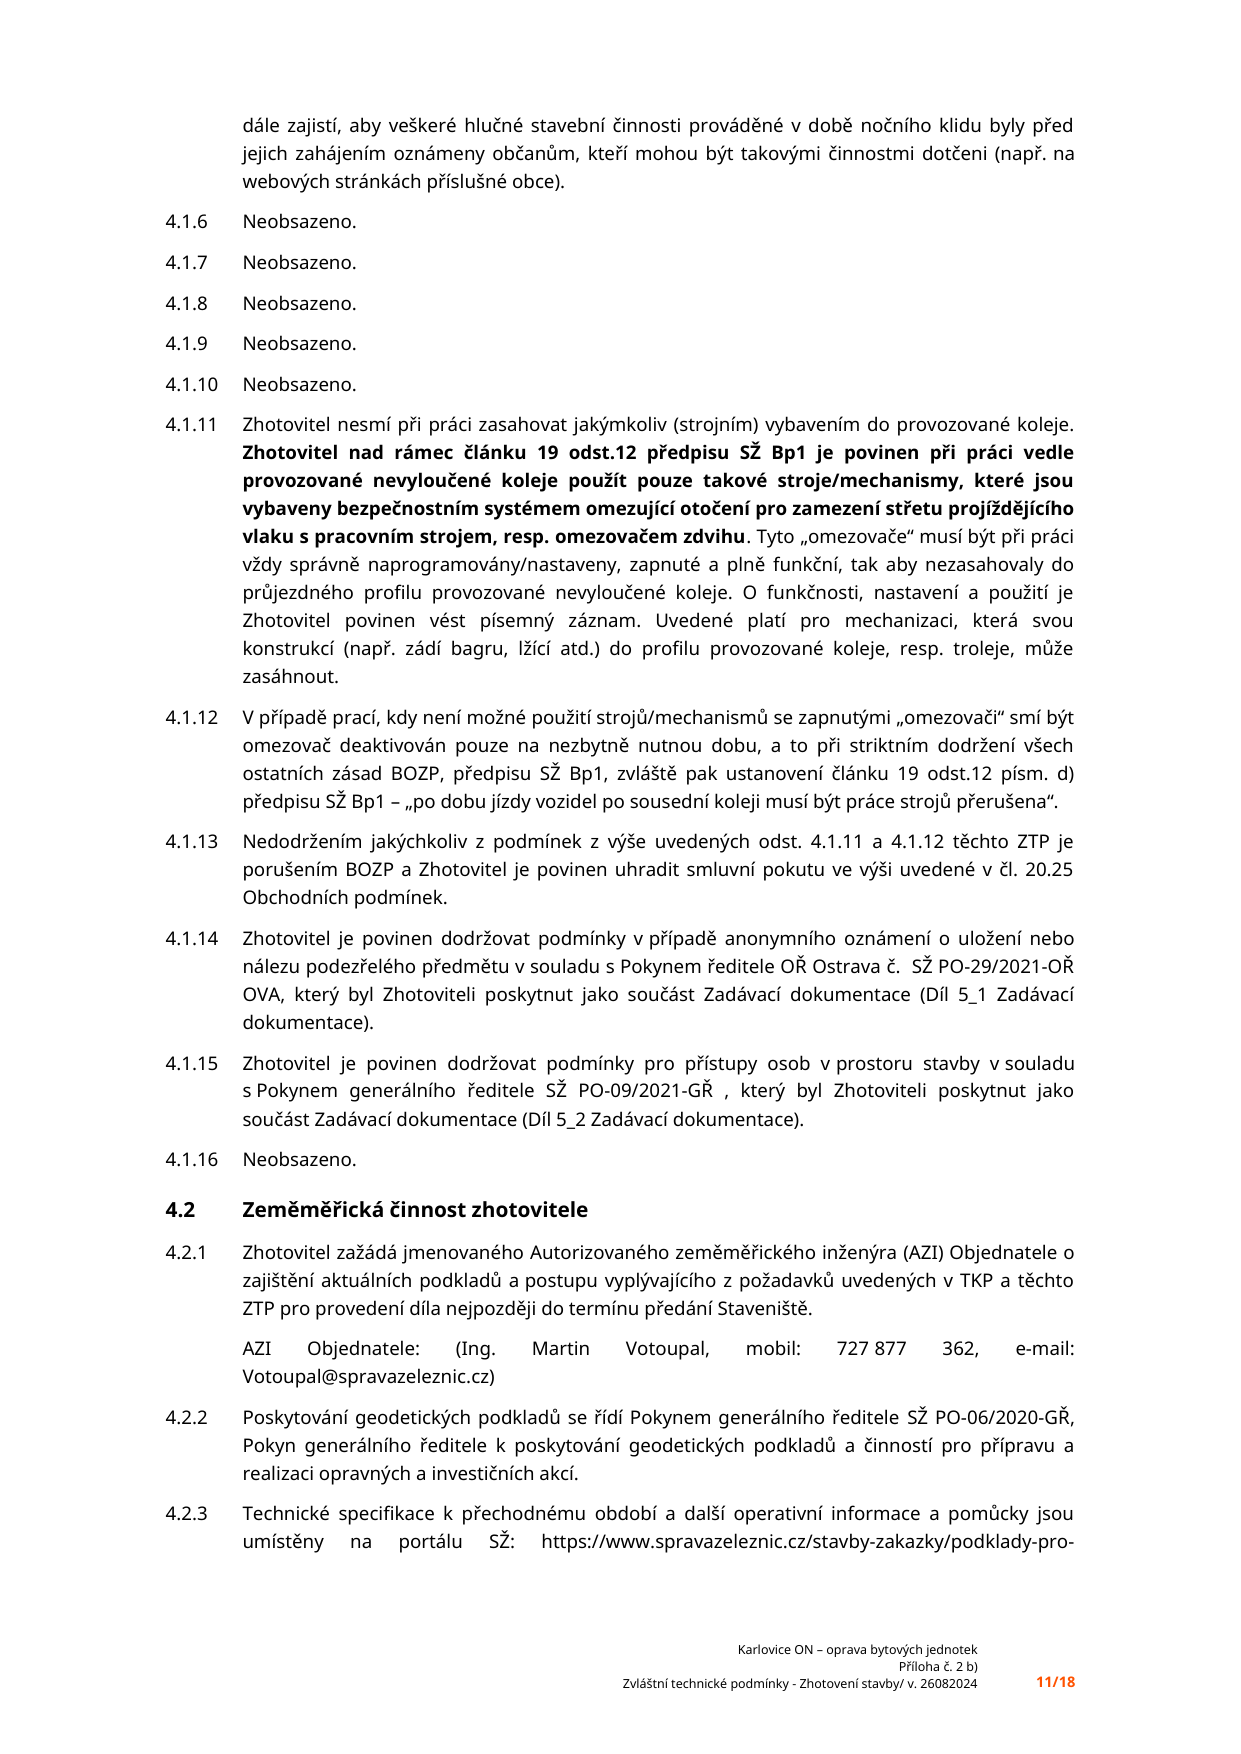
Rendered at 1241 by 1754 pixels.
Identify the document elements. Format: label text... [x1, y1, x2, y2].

list AZI Objednatele: (Ing. Martin Votoupal, mobil: 727 877 362, e-mail: Votoupal@spravazeleznic.cz) [242, 1336, 1075, 1389]
text Zhotovitel je povinen dodržovat podmínky pro přístupy osob v prostoru stavby v souladu s Pokynem generálního ředitele SŽ PO-09/2021-GŘ , který byl Zhotoviteli poskytnut jako součást Zadávací dokumentace (Díl 5_2 Zadávací dokumentace). [165, 1050, 1075, 1131]
text Neobsazeno. [165, 371, 1075, 396]
list Poskytování geodetických podkladů se řídí Pokynem generálního ředitele SŽ PO-06/2020-GŘ, Pokyn generálního ředitele k poskytování geodetických podkladů a činností pro přípravu a realizaci opravných a investičních akcí. [165, 1404, 1075, 1486]
text Nedodržením jakýchkoliv z podmínek z výše uvedených odst. 4.1.11 a 4.1.12 těchto ZTP je porušením BOZP a Zhotovitel je povinen uhradit smluvní pokutu ve výši uvedené v čl. 20.25 Obchodních podmínek. [165, 829, 1075, 910]
text Neobsazeno. [165, 1146, 1075, 1172]
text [165, 112, 1075, 194]
text V případě prací, kdy není možné použití strojů/mechanismů se zapnutými „omezovači“ smí být omezovač deaktivován pouze na nezbytně nutnou dobu, a to při striktním dodržení všech ostatních zásad BOZP, předpisu SŽ Bp1, zvláště pak ustanovení článku 19 odst.12 písm. d) předpisu SŽ Bp1 – „po dobu jízdy vozidel po sousední koleji musí být práce strojů přerušena“. [165, 704, 1075, 814]
text Zhotovitel nesmí při práci zasahovat jakýmkoliv (strojním) vybavením do provozované koleje. Zhotovitel nad rámec článku 19 odst.12 předpisu SŽ Bp1 je povinen při práci vedle provozované nevyloučené koleje použít pouze takové stroje/mechanismy, které jsou vybaveny bezpečnostním systémem omezující otočení pro zamezení střetu projíždějícího vlaku s pracovním strojem, resp. omezovačem zdvihu. Tyto „omezovače“ musí být při práci vždy správně naprogramovány/nastaveny, zapnuté a plně funkční, tak aby nezasahovaly do průjezdného profilu provozované nevyloučené koleje. O funkčnosti, nastavení a použití je Zhotovitel povinen vést písemný záznam. Uvedené platí pro mechanizaci, která svou konstrukcí (např. zádí bagru, lžící atd.) do profilu provozované koleje, resp. troleje, může zasáhnout. [165, 411, 1075, 689]
list Neobsazeno. [165, 209, 1075, 234]
text Neobsazeno. [165, 249, 1075, 275]
text Neobsazeno. [165, 330, 1075, 356]
text Neobsazeno. [165, 290, 1075, 315]
text Zhotovitel zažádá jmenovaného Autorizovaného zeměměřického inženýra (AZI) Objednatele o zajištění aktuálních podkladů a postupu vyplývajícího z požadavků uvedených v TKP a těchto ZTP pro provedení díla nejpozději do termínu předání Staveniště. [165, 1239, 1075, 1321]
text Zeměměřická činnost zhotovitele [165, 1195, 1075, 1224]
text Zhotovitel je povinen dodržovat podmínky v případě anonymního oznámení o uložení nebo nálezu podezřelého předmětu v souladu s Pokynem ředitele OŘ Ostrava č. SŽ PO-29/2021-OŘ OVA, který byl Zhotoviteli poskytnut jako součást Zadávací dokumentace (Díl 5_1 Zadávací dokumentace). [165, 925, 1075, 1035]
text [165, 1501, 1075, 1554]
